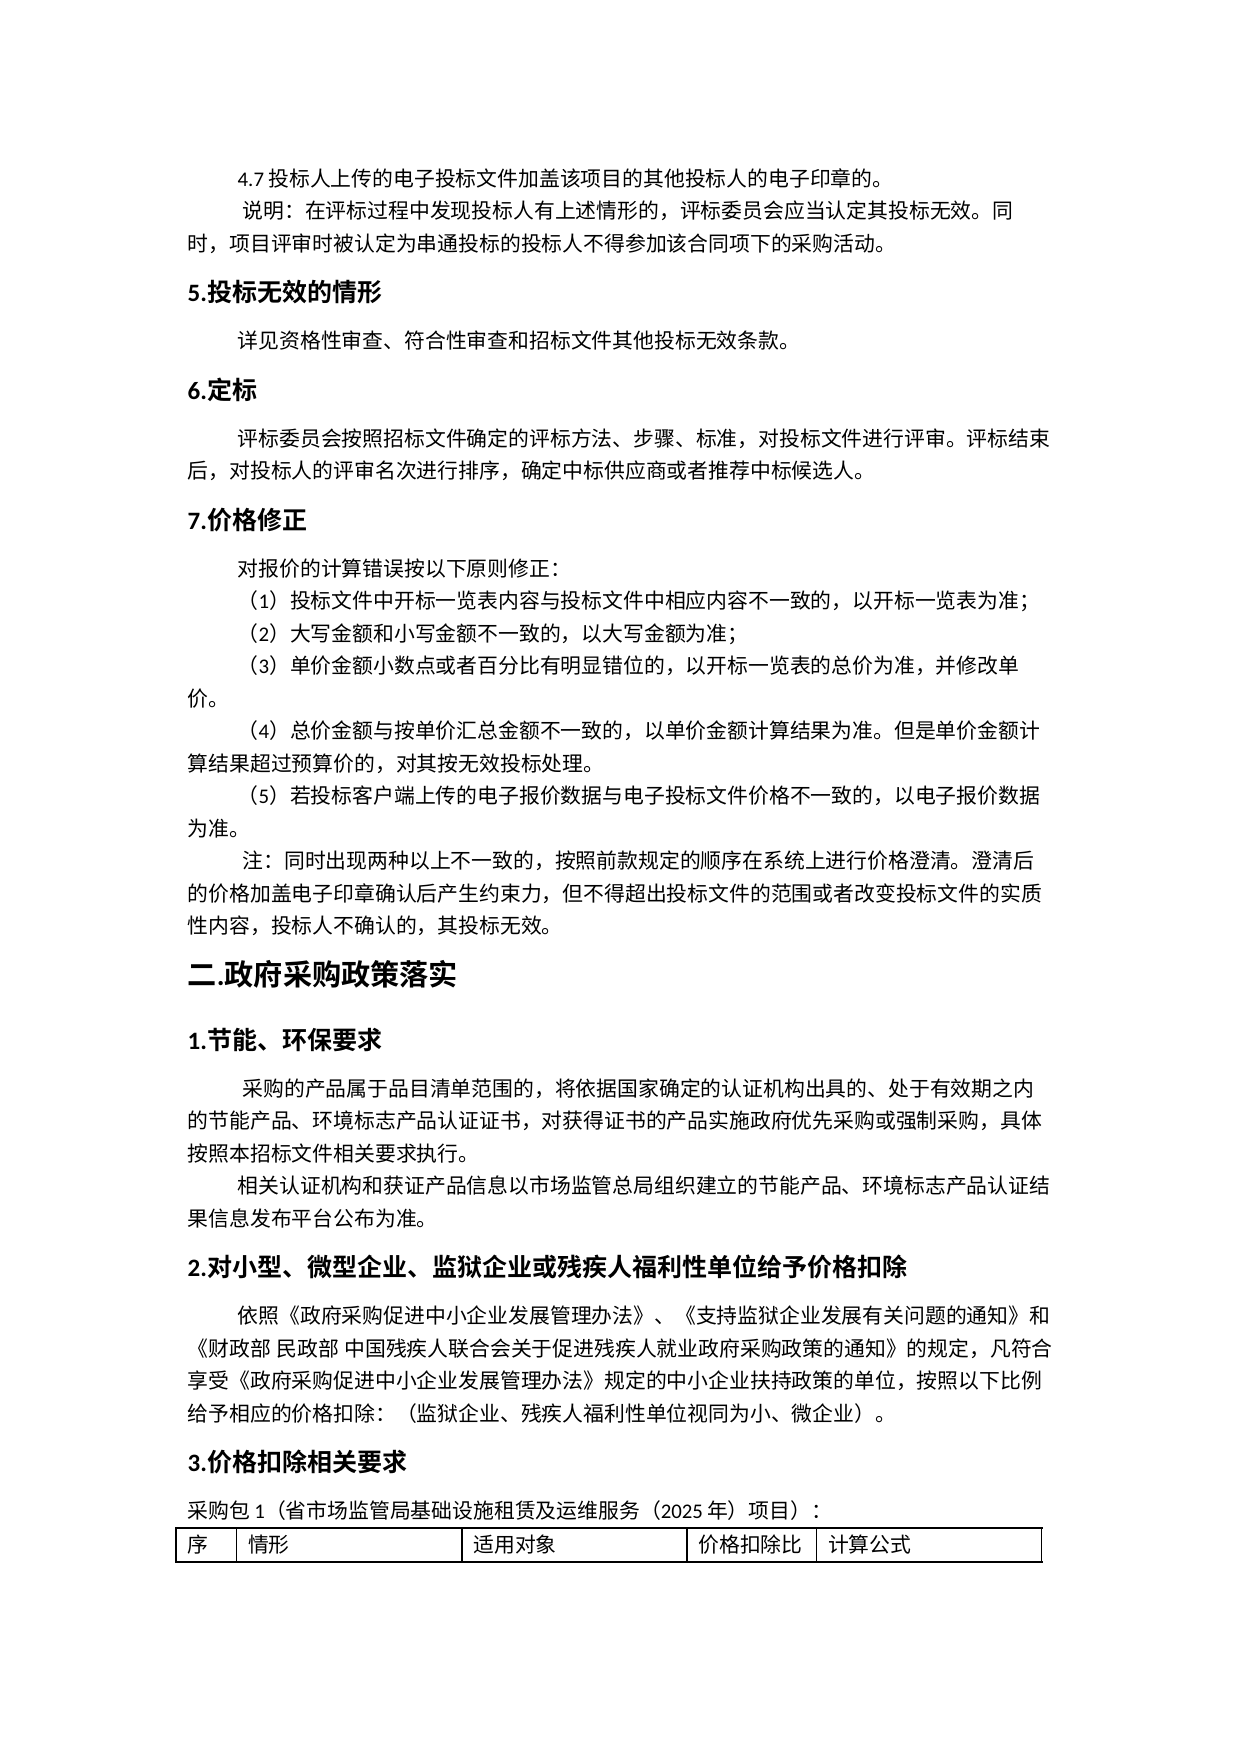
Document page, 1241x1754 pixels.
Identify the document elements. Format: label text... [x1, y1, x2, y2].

table_header 价格扣除比例 [688, 1529, 816, 1561]
table_header 序号 [177, 1529, 236, 1561]
table_header 计算公式 [817, 1529, 1041, 1561]
text 采购包1（省市场监管局基础设施租赁及运维服务（2025年）项目）： [187, 1494, 1053, 1527]
text 评标委员会按照招标文件确定的评标方法、步骤、标准，对投标文件进行评审。评标结束后，对投标人的评审名次进行排序，确定中标供应商或者推荐中标候选人。 [187, 422, 1053, 487]
text 5.投标无效的情形 [187, 259, 1053, 324]
table_header 适用对象 [463, 1529, 686, 1561]
text 依照《政府采购促进中小企业发展管理办法》、《支持监狱企业发展有关问题的通知》和《财政部 民政部 中国残疾人联合会关于促进残疾人就业政府采购政策的通知》的规定，凡符合享受《政府采购促进中小企业发展管理办法》规定的中小企业扶持政策的单位，按照以下比例给予相应的价格扣除：（监狱企业、残疾人福利性单位视同为小、微企业）。 [187, 1299, 1053, 1429]
text （5）若投标客户端上传的电子报价数据与电子投标文件价格不一致的，以电子报价数据为准。 [187, 779, 1053, 844]
text 注：同时出现两种以上不一致的，按照前款规定的顺序在系统上进行价格澄清。澄清后的价格加盖电子印章确认后产生约束力，但不得超出投标文件的范围或者改变投标文件的实质性内容，投标人不确认的，其投标无效。 [187, 844, 1053, 942]
text 采购的产品属于品目清单范围的，将依据国家确定的认证机构出具的、处于有效期之内的节能产品、环境标志产品认证证书，对获得证书的产品实施政府优先采购或强制采购，具体按照本招标文件相关要求执行。 [187, 1072, 1053, 1169]
text 1.节能、环保要求 [187, 1007, 1053, 1072]
text 详见资格性审查、符合性审查和招标文件其他投标无效条款。 [187, 324, 1053, 357]
text 二.政府采购政策落实 [187, 942, 1053, 1007]
text 6.定标 [187, 357, 1053, 422]
text 说明：在评标过程中发现投标人有上述情形的，评标委员会应当认定其投标无效。同时，项目评审时被认定为串通投标的投标人不得参加该合同项下的采购活动。 [187, 194, 1053, 259]
text （2）大写金额和小写金额不一致的，以大写金额为准； [187, 617, 1053, 649]
text 2.对小型、微型企业、监狱企业或残疾人福利性单位给予价格扣除 [187, 1234, 1053, 1299]
text 7.价格修正 [187, 487, 1053, 552]
text 4.7投标人上传的电子投标文件加盖该项目的其他投标人的电子印章的。 [187, 162, 1053, 194]
text 相关认证机构和获证产品信息以市场监管总局组织建立的节能产品、环境标志产品认证结果信息发布平台公布为准。 [187, 1169, 1053, 1234]
text （4）总价金额与按单价汇总金额不一致的，以单价金额计算结果为准。但是单价金额计算结果超过预算价的，对其按无效投标处理。 [187, 714, 1053, 779]
text 对报价的计算错误按以下原则修正： [187, 552, 1053, 584]
table_header 情形 [237, 1529, 461, 1561]
text 3.价格扣除相关要求 [187, 1429, 1053, 1494]
text （1）投标文件中开标一览表内容与投标文件中相应内容不一致的，以开标一览表为准； [187, 584, 1053, 617]
text （3）单价金额小数点或者百分比有明显错位的，以开标一览表的总价为准，并修改单价。 [187, 649, 1053, 714]
